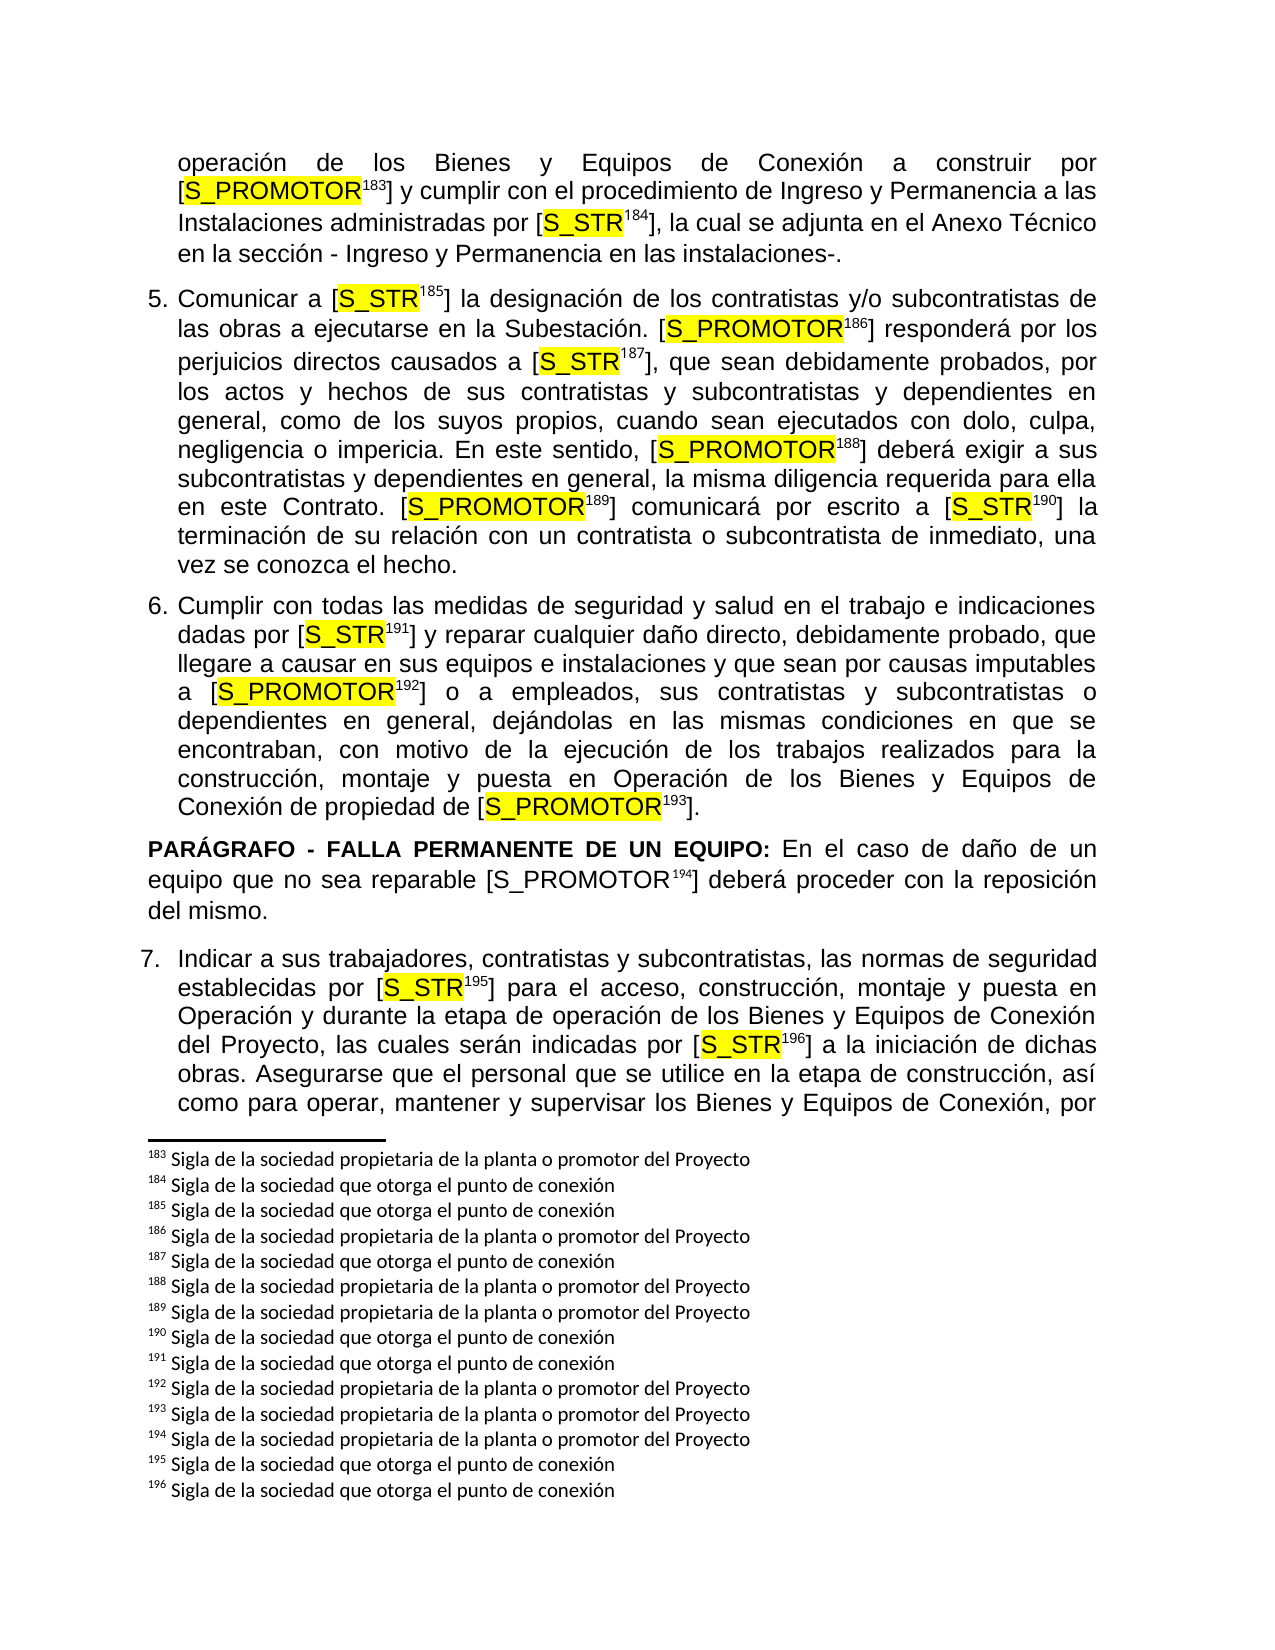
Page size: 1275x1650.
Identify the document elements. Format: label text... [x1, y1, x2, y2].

list Indicar a sus trabajadores, contratistas y subcontratistas, las normas de seguridad establecidas por [S_STR] para el acceso, construcción, montaje y puesta en Operación y durante la etapa de operación de los Bienes y Equipos de Conexión del Proyecto, las cuales serán indicadas por [S_STR] a la iniciación de dichas obras. Asegurarse que el personal que se utilice en la etapa de construcción, así como para operar, mantener y supervisar los Bienes y Equipos de Conexión, por el término de duración de este Contrato, cumpla con las competencias técnicas requeridas y con los requisitos en materia de seguridad y salud en el trabajo para el control de los peligros y riesgos y/o aquellas medidas adicionales que hagan parte de la política de [S_STR] en estas materias, debidamente documentadas como tales y socializadas por parte de [S_STR] a [S_PROMOTOR] con anterioridad a la celebración del presente Contrato, lo anterior se encuentra en el Anexo Técnico en la sección - Ingreso y Permanencia en las instalaciones [140, 944, 1098, 1116]
text PARÁGRAFO - FALLA PERMANENTE DE UN EQUIPO: En el caso de daño de un equipo que no sea reparable [S_PROMOTOR] deberá proceder con la reposición del mismo. [148, 833, 1098, 925]
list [140, 148, 1098, 268]
list Comunicar a [S_STR] la designación de los contratistas y/o subcontratistas de las obras a ejecutarse en la Subestación. [S_PROMOTOR] responderá por los perjuicios directos causados a [S_STR], que sean debidamente probados, por los actos y hechos de sus contratistas y subcontratistas y dependientes en general, como de los suyos propios, cuando sean ejecutados con dolo, culpa, negligencia o impericia. En este sentido, [S_PROMOTOR] deberá exigir a sus subcontratistas y dependientes en general, la misma diligencia requerida para ella en este Contrato. [S_PROMOTOR] comunicará por escrito a [S_STR] la terminación de su relación con un contratista o subcontratista de inmediato, una vez se conozca el hecho. [148, 280, 1098, 578]
list Cumplir con todas las medidas de seguridad y salud en el trabajo e indicaciones dadas por [S_STR] y reparar cualquier daño directo, debidamente probado, que llegare a causar en sus equipos e instalaciones y que sean por causas imputables a [S_PROMOTOR] o a empleados, sus contratistas y subcontratistas o dependientes en general, dejándolas en las mismas condiciones en que se encontraban, con motivo de la ejecución de los trabajos realizados para la construcción, montaje y puesta en Operación de los Bienes y Equipos de Conexión de propiedad de [S_PROMOTOR]. [148, 591, 1098, 821]
